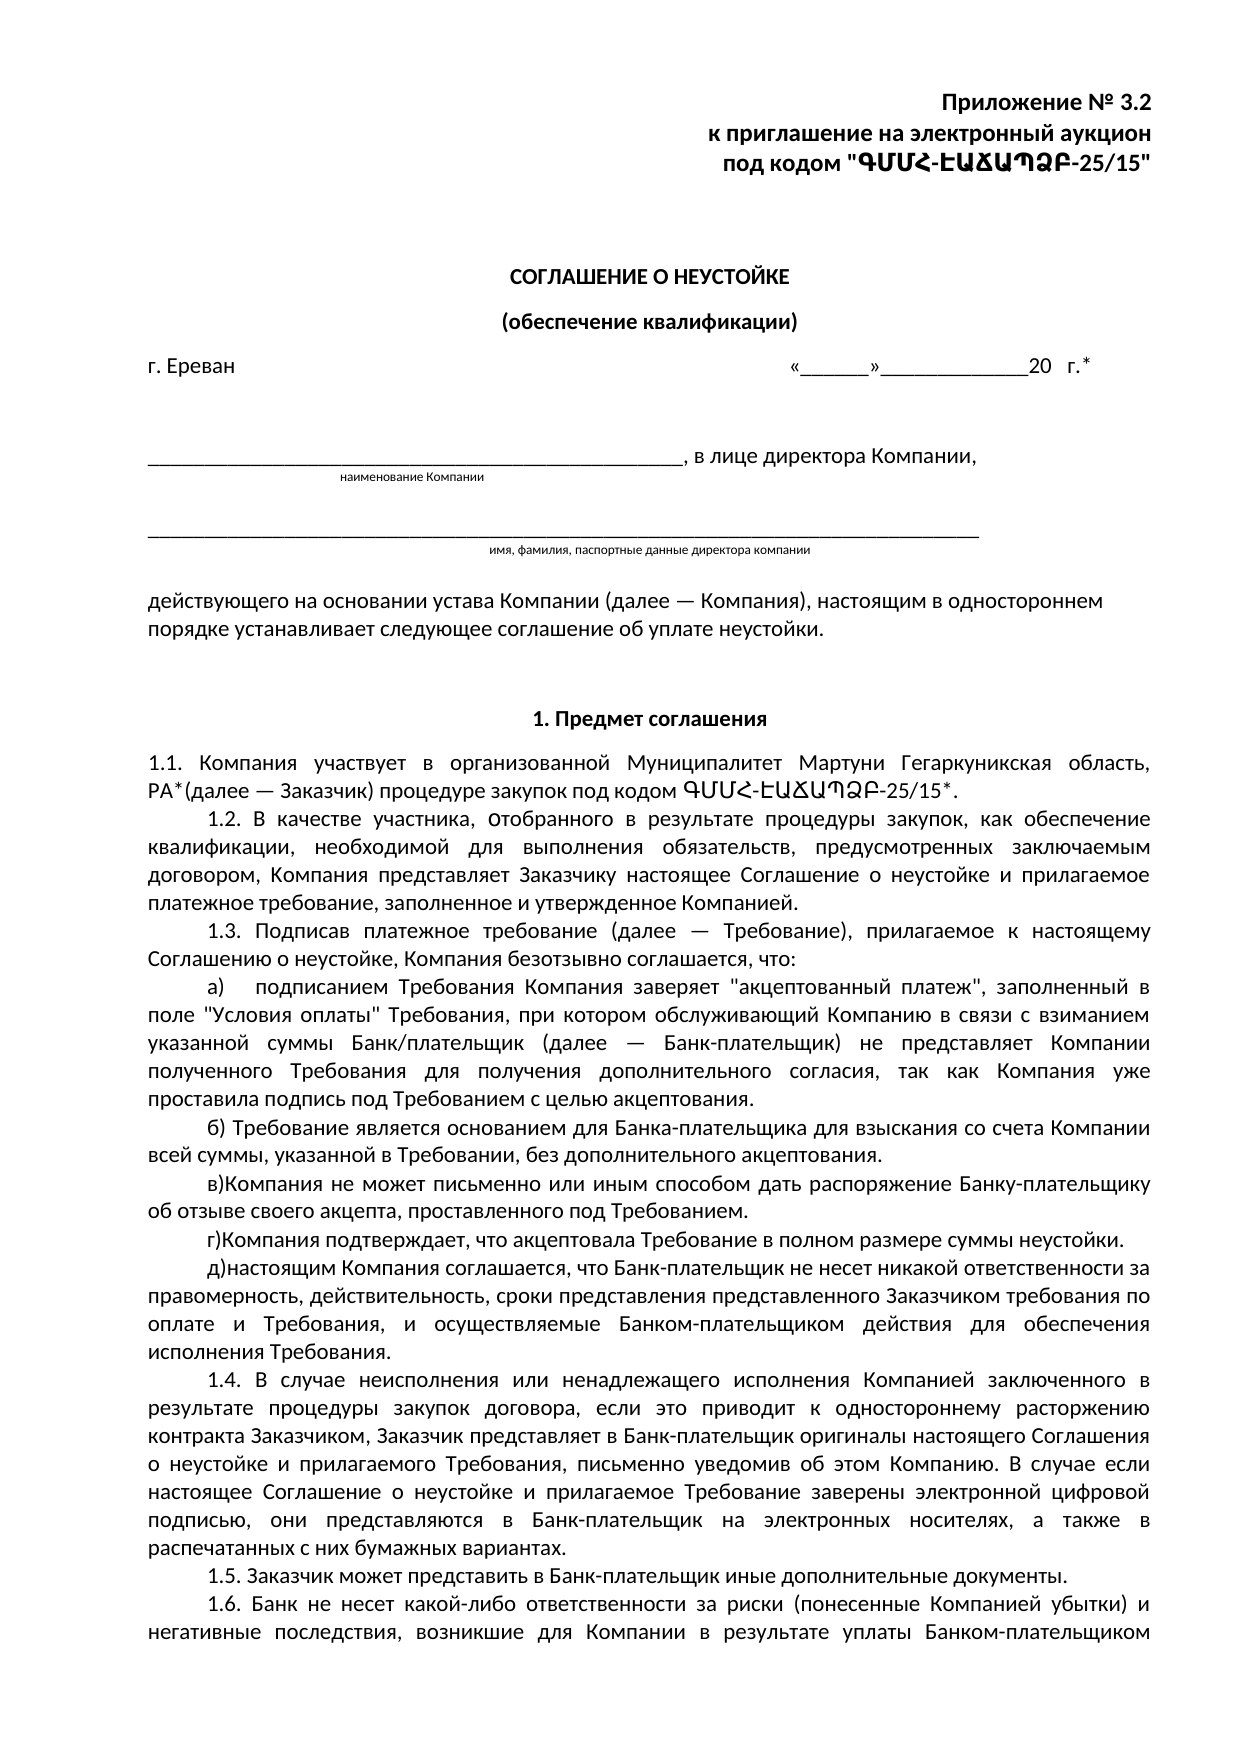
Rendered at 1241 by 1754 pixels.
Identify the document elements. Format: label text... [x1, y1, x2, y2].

text имя, фамилия, паспортные данные директора компании [148, 542, 1152, 569]
text _________________________________________________________________________ [148, 513, 1152, 542]
text порядке устанавливает следующее соглашение об уплате неустойки. [148, 614, 1152, 642]
text 1.2. В качестве участника, օтобранного в результате процедуры закупок, как обеспечение квалификации, необходимой для выполнения обязательств, предусмотренных заключаемым договором, Kомпания представляет Заказчику настоящее Соглашение о неустойке и прилагаемое платежное требование, заполненное и утвержденное Компанией. [148, 804, 1152, 916]
text 1.4. В случае неисполнения или ненадлежащего исполнения Компанией заключенного в результате процедуры закупок договора, если это приводит к одностороннему расторжению контракта Заказчиком, Заказчик представляет в Банк-плательщик оригиналы настоящего Соглашения о неустойке и прилагаемого Требования, письменно уведомив об этом Компанию. В случае если настоящее Соглашение о неустойке и прилагаемое Требование заверены электронной цифровой подписью, они представляются в Банк-плательщик на электронных носителях, а также в распечатанных с них бумажных вариантах. [148, 1365, 1152, 1561]
text 1.1. Компания участвует в организованной Муниципалитет Мартуни Гегаркуникская область, РА*(далее — Заказчик) процедуре закупок под кодом ԳՄՄՀ-ԷԱՃԱՊՁԲ-25/15*. [148, 748, 1152, 804]
text (обеспечение квалификации) [148, 307, 1152, 335]
text д)настоящим Компания соглашается, что Банк-плательщик не несет никакой ответственности за правомерность, действительность, сроки представления представленного Заказчиком требования по оплате и Требования, и осуществляемые Банком-плательщиком действия для обеспечения исполнения Требования. [148, 1253, 1152, 1365]
text б) Требование является основанием для Банка-плательщика для взыскания со счета Компании всей суммы, указанной в Требовании, без дополнительного акцептования. [148, 1113, 1152, 1169]
text действующего на основании устава Компании (далее — Компания), настоящим в одностороннем [148, 586, 1152, 614]
text а) подписанием Требования Компания заверяет "акцептованный платеж", заполненный в поле "Условия оплаты" Требования, при котором обслуживающий Компанию в связи с взиманием указанной суммы Банк/плательщик (далее — Банк-плательщик) не представляет Компании полученного Требования для получения дополнительного согласия, так как Компания уже проставила подпись под Требованием с целью акцептования. [148, 972, 1152, 1113]
text _______________________________________________, в лице директора Компании, [148, 441, 1152, 469]
text под кодом "ԳՄՄՀ-ԷԱՃԱՊՁԲ-25/15" [177, 147, 1152, 178]
text СОГЛАШЕНИЕ О НЕУСТОЙКЕ [148, 262, 1152, 290]
text в)Компания не может письменно или иным способом дать распоряжение Банку-плательщику об отзыве своего акцепта, проставленного под Требованием. [148, 1169, 1152, 1225]
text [148, 1589, 1152, 1645]
text г)Компания подтверждает, что акцептовала Требование в полном размере суммы неустойки. [148, 1225, 1152, 1253]
text 1.5. Заказчик может представить в Банк-плательщик иные дополнительные документы. [148, 1561, 1152, 1589]
text 1. Предмет соглашения [148, 704, 1152, 732]
text наименование Компании [340, 469, 1152, 497]
text Приложение № 3.2 [148, 86, 1152, 117]
table_header г. Ереван [136, 351, 635, 396]
text к приглашение на электронный аукцион [177, 117, 1152, 147]
table_header «______»_____________20 г.* [635, 351, 1104, 396]
text 1.3. Подписав платежное требование (далее — Требование), прилагаемое к настоящему Соглашению о неустойке, Компания безотзывно соглашается, что: [148, 916, 1152, 972]
